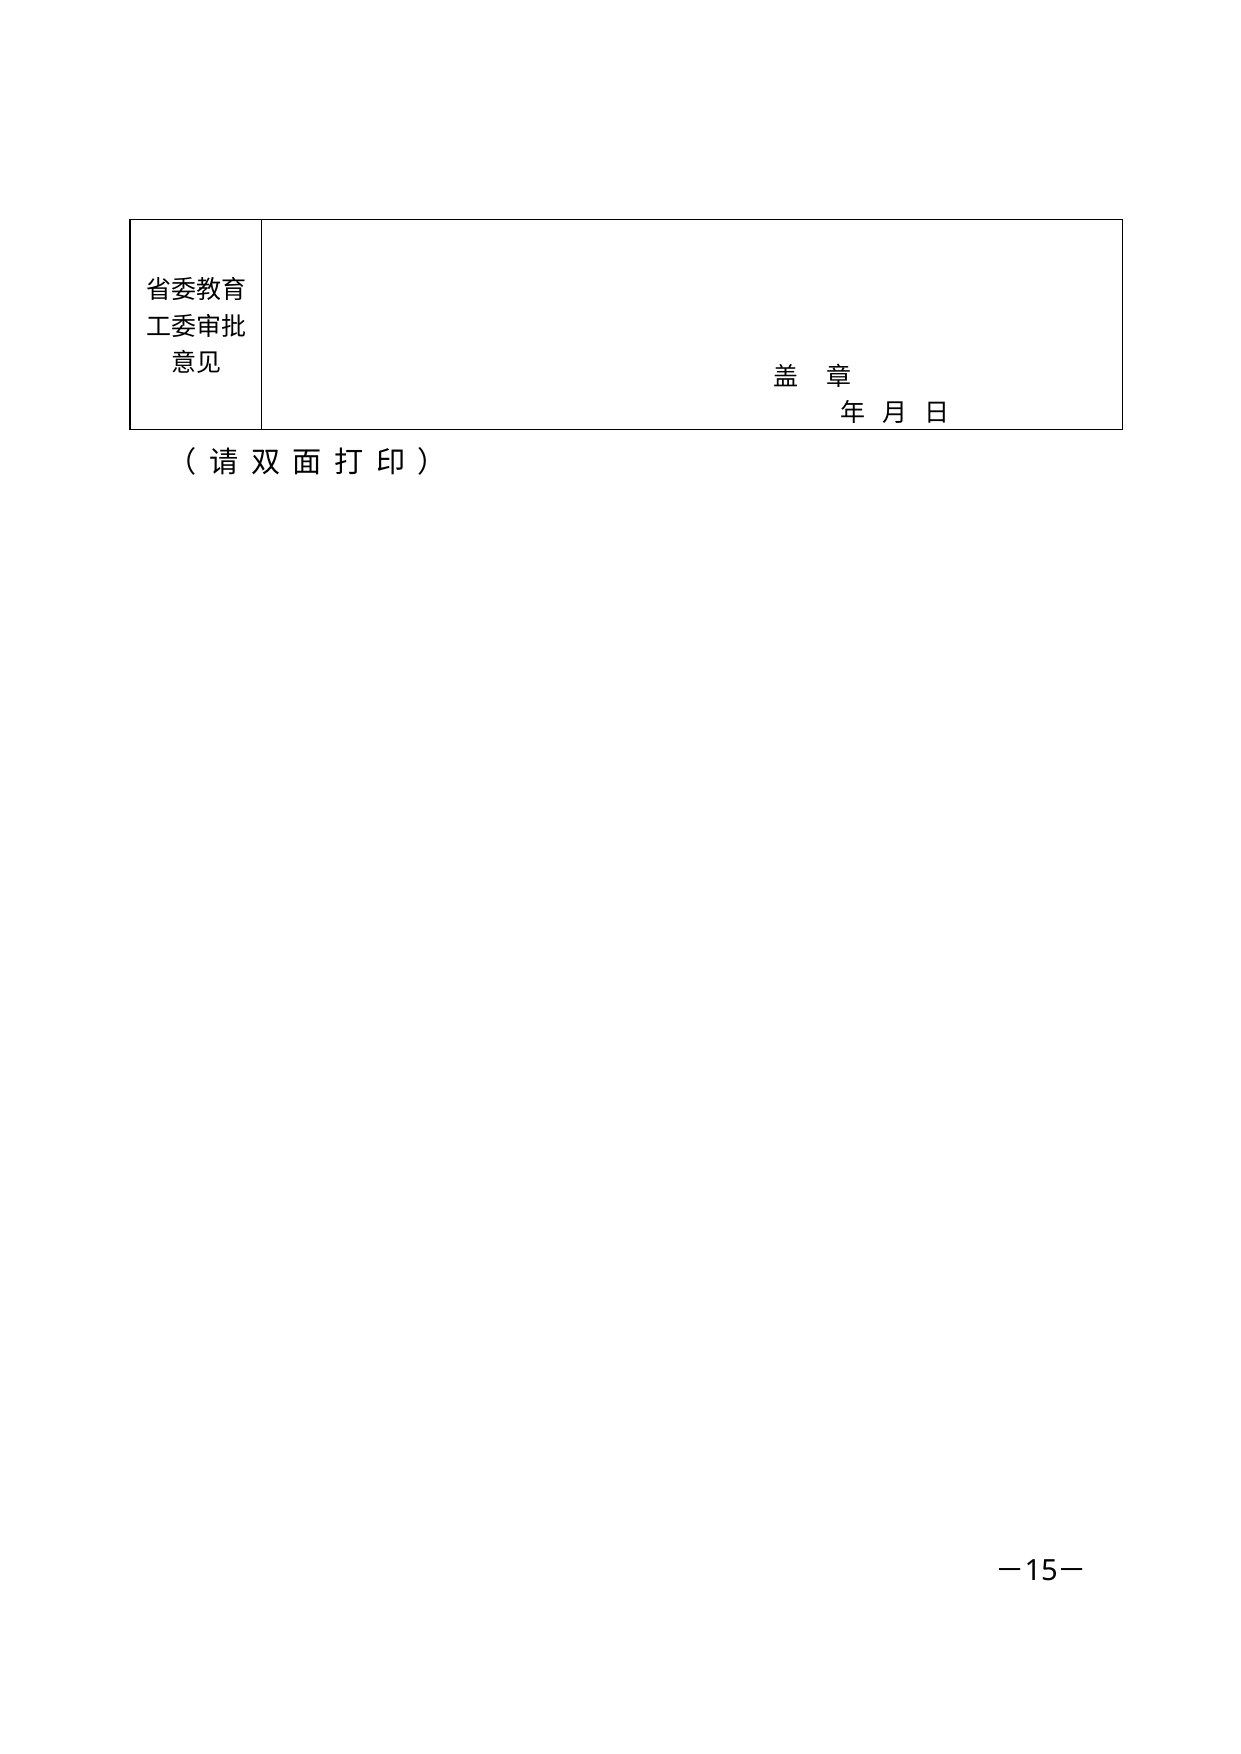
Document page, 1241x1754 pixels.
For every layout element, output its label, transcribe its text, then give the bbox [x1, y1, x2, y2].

table_cell 盖 章 年 月 日 [262, 220, 1122, 429]
table_cell 省委教育 工委审批 意见 [131, 220, 261, 429]
text （请双面打印） [168, 430, 1084, 490]
